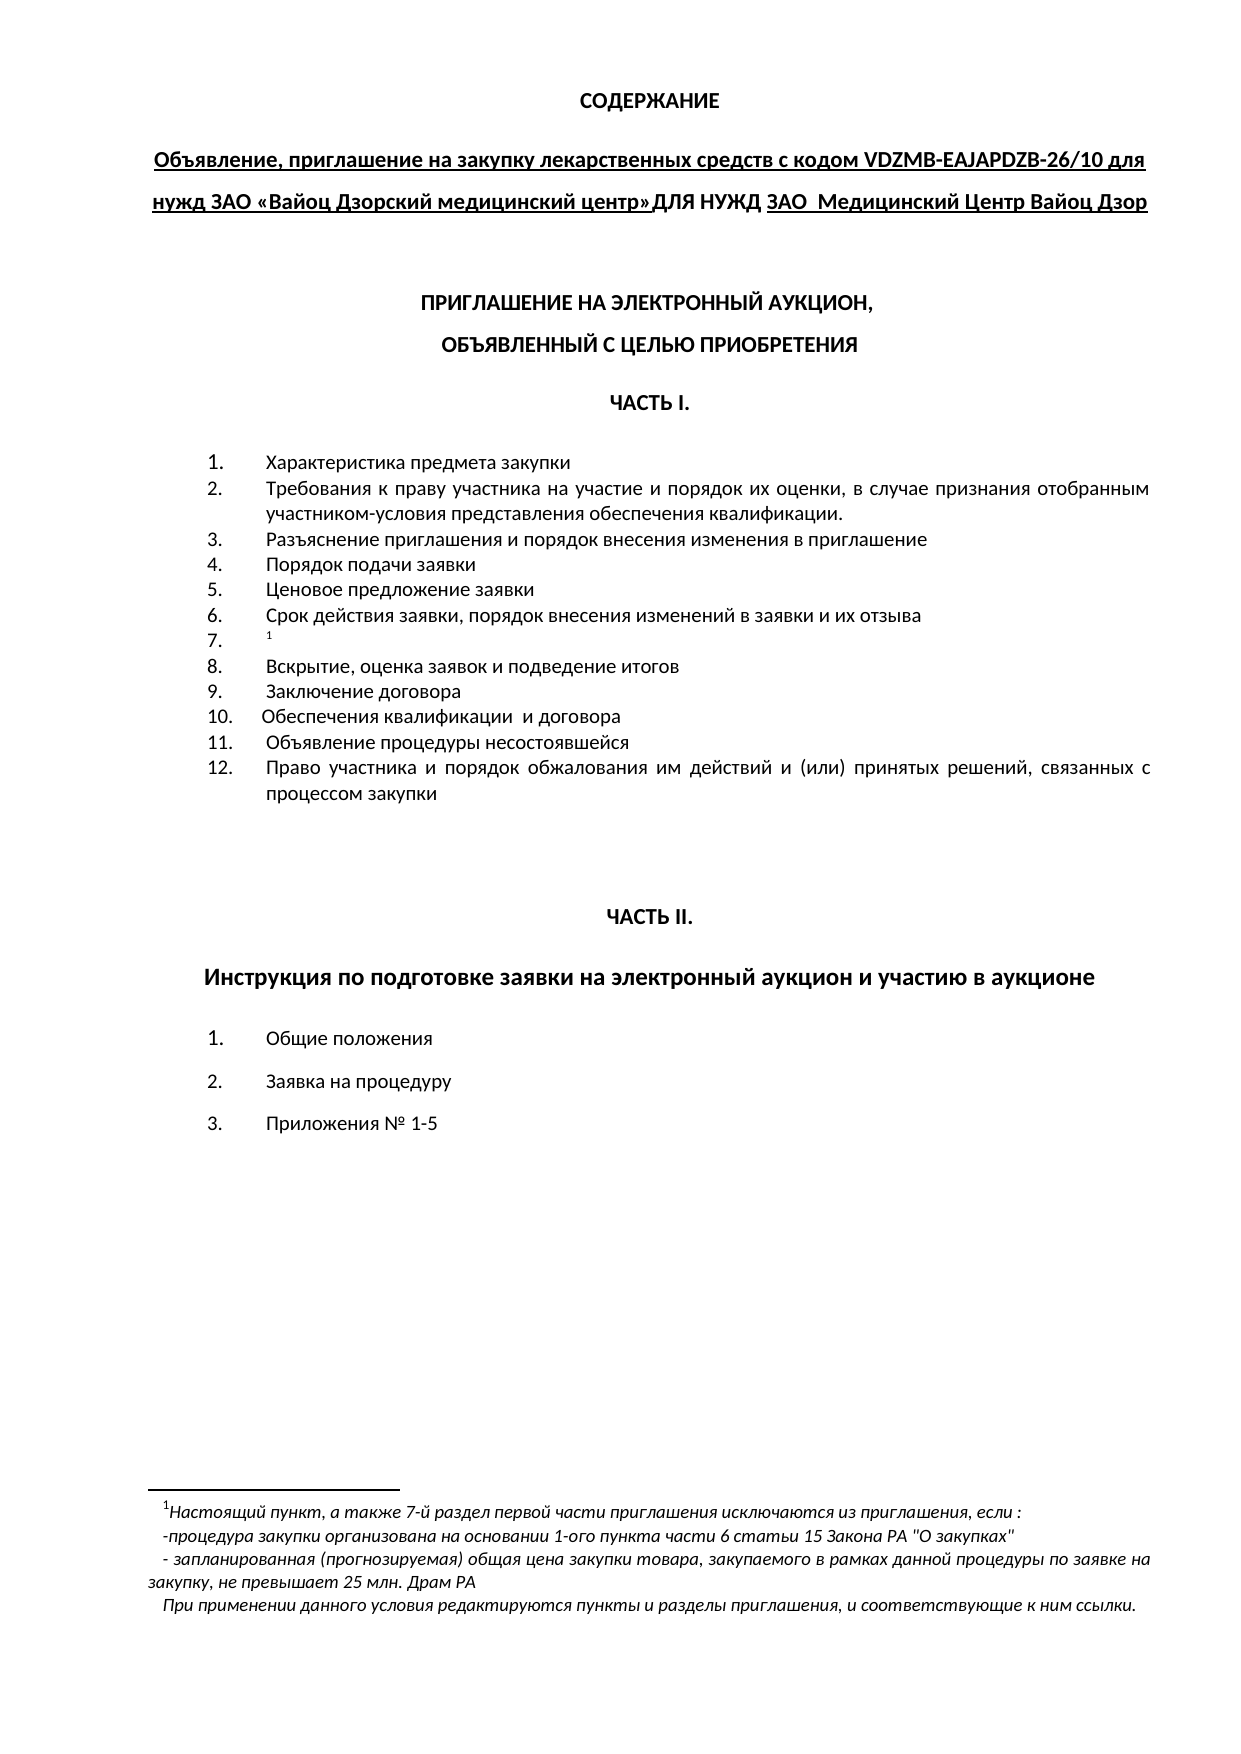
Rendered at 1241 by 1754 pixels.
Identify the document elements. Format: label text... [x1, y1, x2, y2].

text 8. Вскрытие, оценка заявок и подведение итогов [207, 653, 1152, 678]
text 6. Срок действия заявки, порядок внесения изменений в заявки и их отзыва [207, 602, 1152, 627]
text Инструкция по подготовке заявки на электронный аукцион и участию в аукционе [148, 961, 1152, 991]
text 3. Разъяснение приглашения и порядок внесения изменения в приглашение [207, 526, 1152, 551]
text 4. Порядок подачи заявки [207, 551, 1152, 577]
text 5. Ценовое предложение заявки [207, 577, 1152, 602]
text 2. Требования к праву участника на участие и порядок их оценки, в случае признания отобранным участником-условия представления обеспечения квалификации. [207, 475, 1152, 526]
text 12. Право участника и порядок обжалования им действий и (или) принятых решений, связанных с процессом закупки [207, 754, 1152, 805]
text 2. Заявка на процедуру [207, 1068, 1152, 1093]
text Объявление, приглашение на закупку лекарственных средств с кодом VDZMB-EAJAPDZB-26/10 для нужд ЗАО «Вайоц Дзорский медицинский центр»ДЛЯ НУЖД ЗАО Медицинский Центр Вайоц Дзор [148, 145, 1152, 215]
text 3. Приложения № 1-5 [207, 1110, 1152, 1135]
text ЧАСТЬ I. [148, 388, 1152, 416]
text СОДЕРЖАНИЕ [148, 86, 1152, 114]
text 10. Обеспечения квалификации и договора [207, 704, 1152, 729]
text 11. Объявление процедуры несостоявшейся [207, 729, 1152, 754]
text 1. Общие положения [207, 1023, 1152, 1051]
text 7. [207, 627, 1152, 653]
text ПРИГЛАШЕНИЕ НА ЭЛЕКТРОННЫЙ АУКЦИОН, ОБЪЯВЛЕННЫЙ С ЦЕЛЬЮ ПРИОБРЕТЕНИЯ [148, 288, 1152, 358]
text 9. Заключение договора [207, 678, 1152, 704]
text ЧАСТЬ II. [148, 902, 1152, 930]
text 1. Характеристика предмета закупки [207, 447, 1152, 475]
